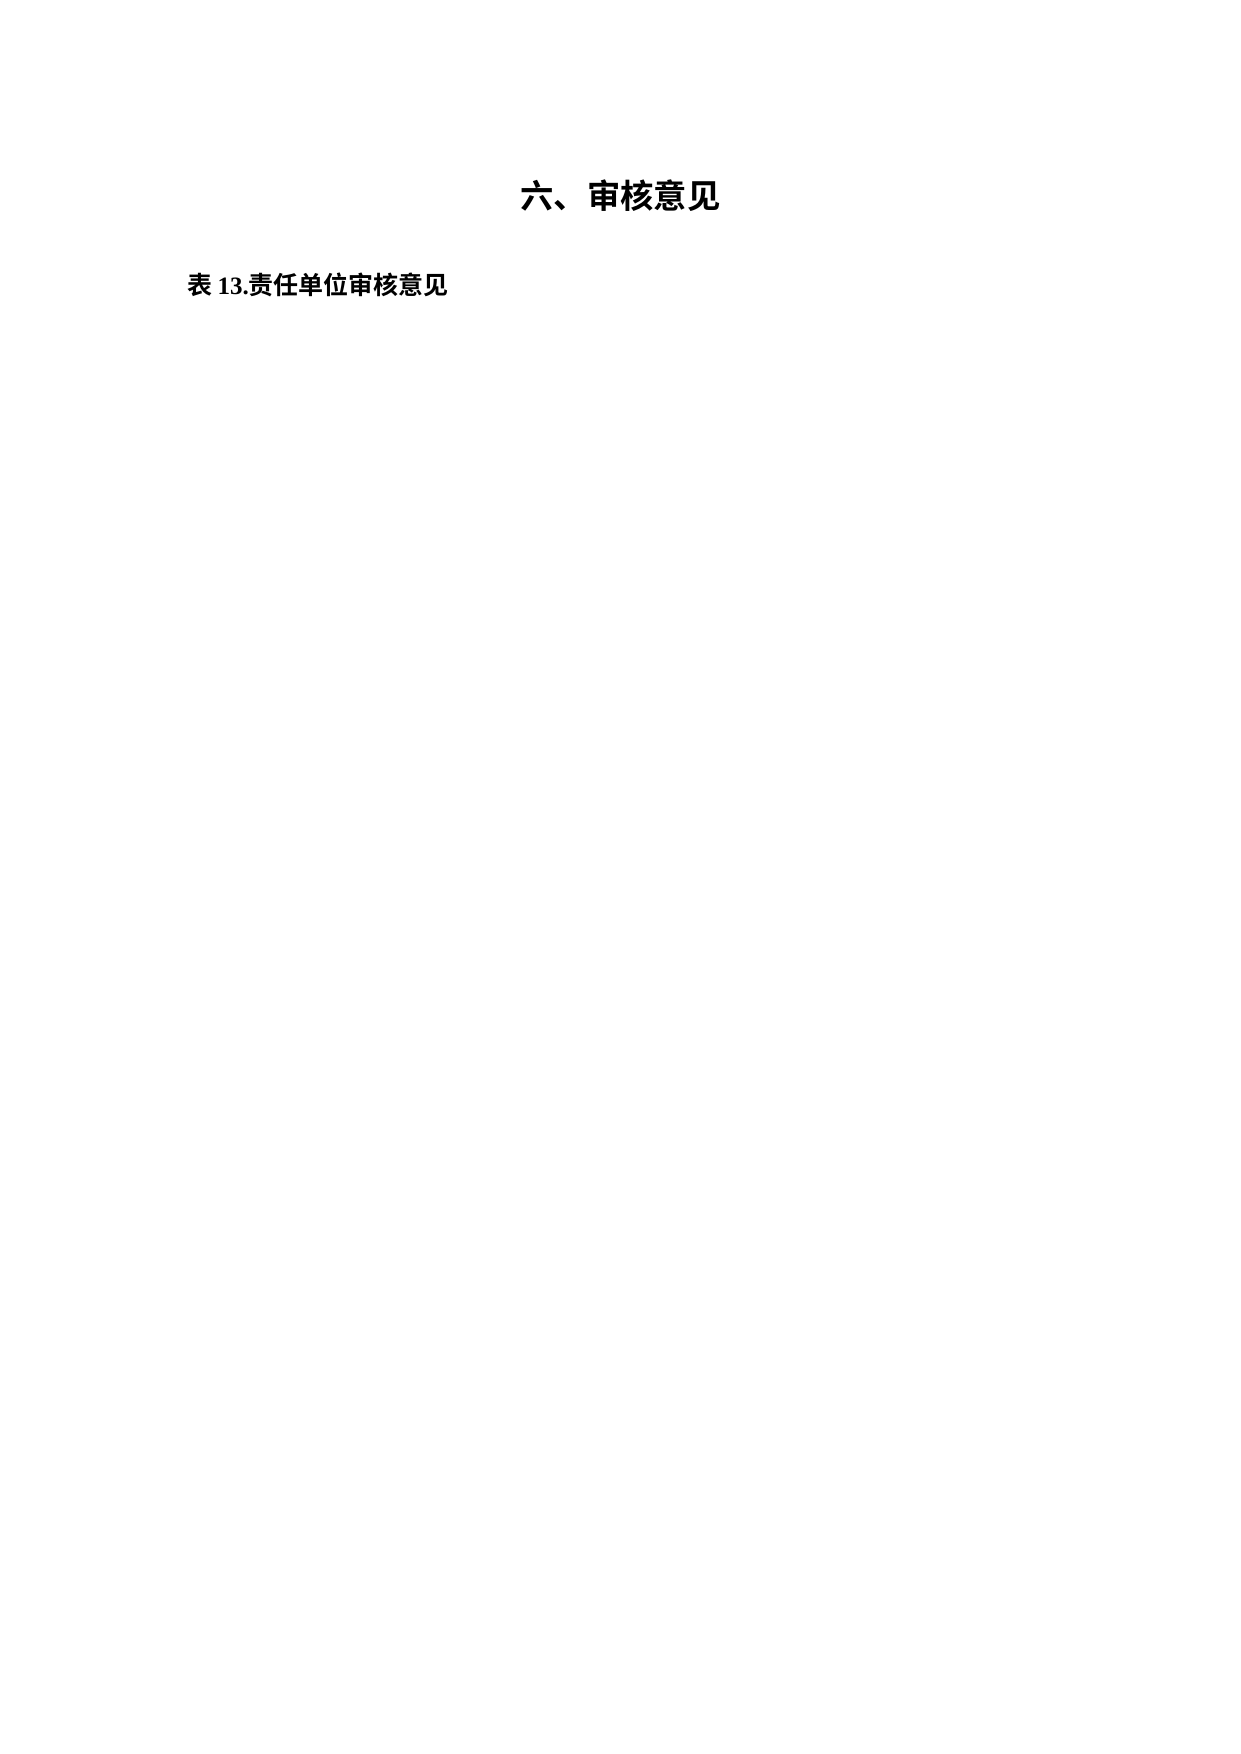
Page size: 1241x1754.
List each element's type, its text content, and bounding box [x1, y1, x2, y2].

text 表13.责任单位审核意见 [187, 251, 1053, 316]
text 六、审核意见 [187, 162, 1053, 227]
